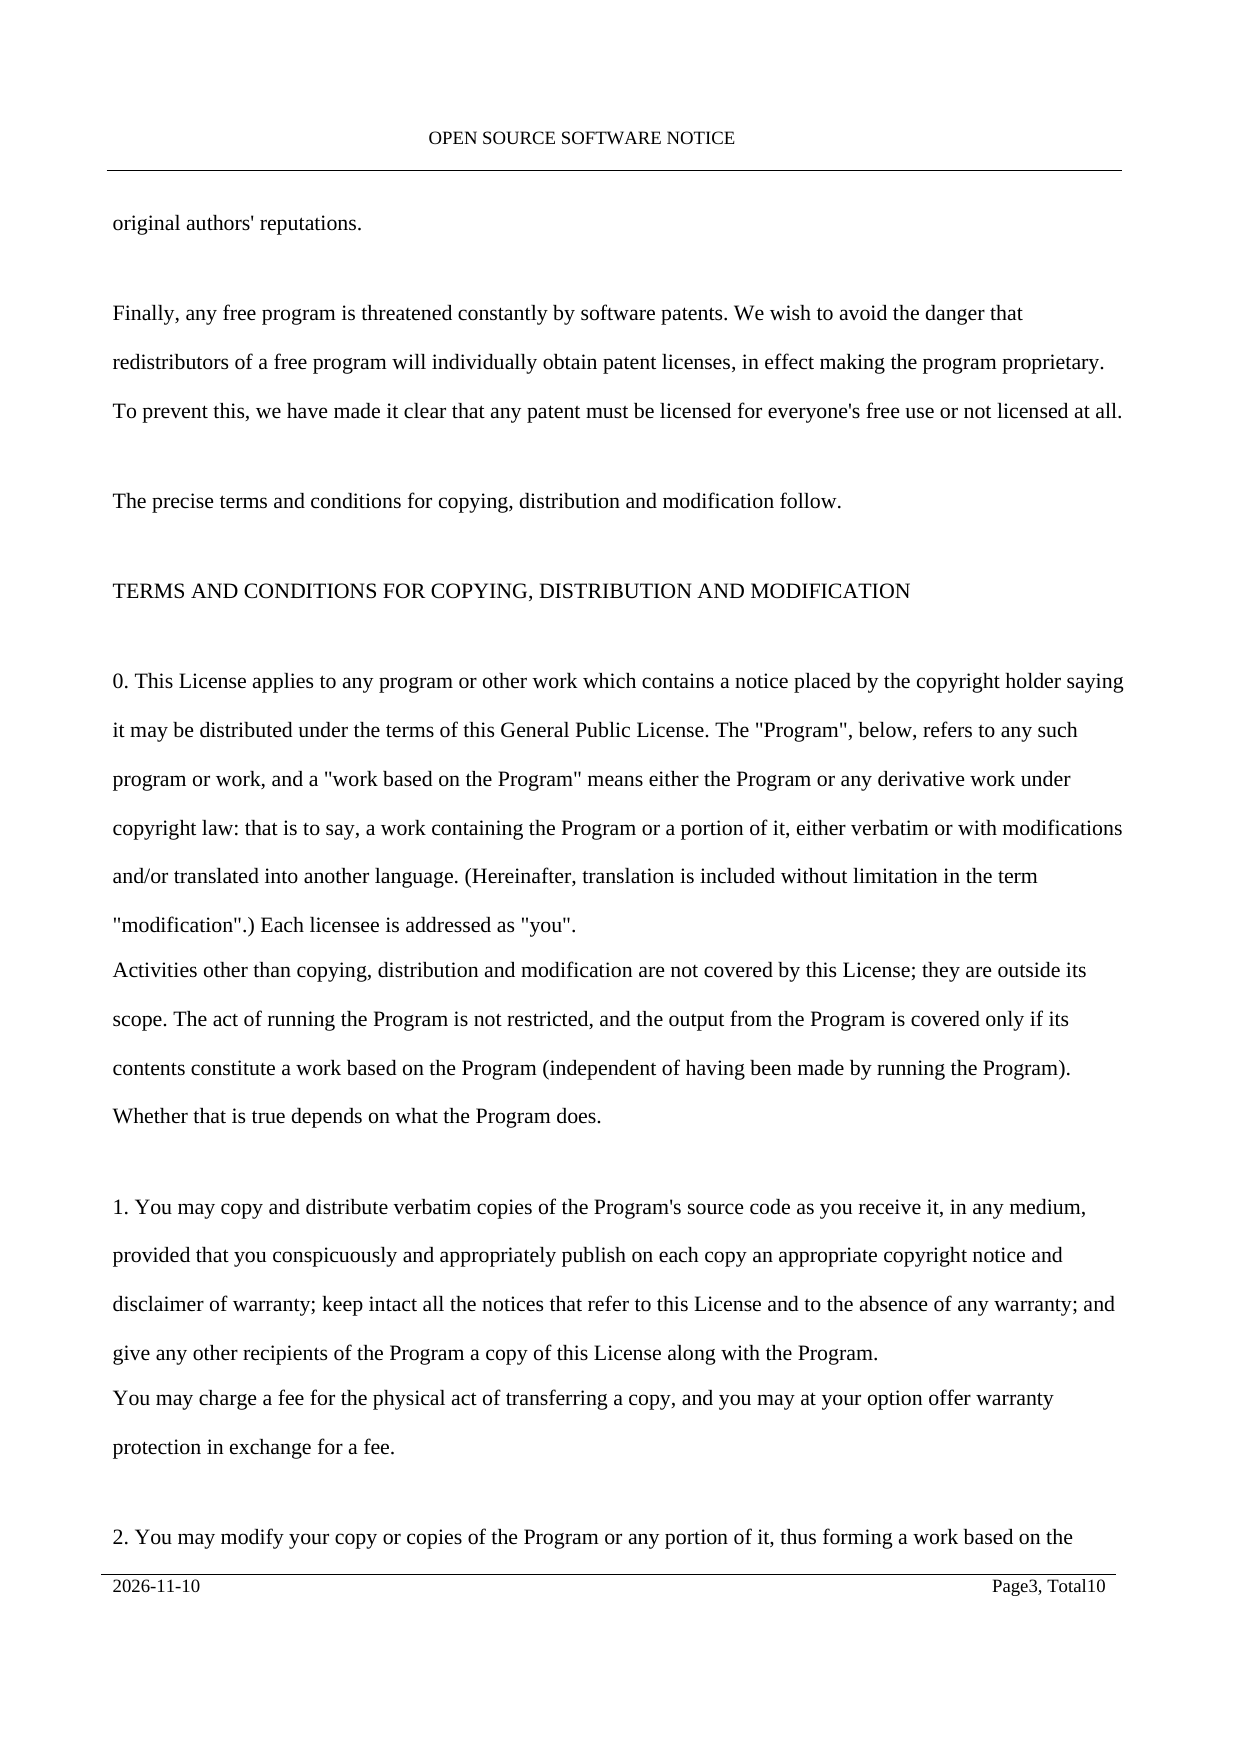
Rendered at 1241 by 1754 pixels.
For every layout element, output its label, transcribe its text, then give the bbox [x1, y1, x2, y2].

text Finally, any free program is threatened constantly by software patents. We wish to avoid the danger that redistributors of a free program will individually obtain patent licenses, in effect making the program proprietary. To prevent this, we have made it clear that any patent must be licensed for everyone's free use or not licensed at all. [112, 297, 1128, 427]
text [112, 1520, 1128, 1553]
text TERMS AND CONDITIONS FOR COPYING, DISTRIBUTION AND MODIFICATION [112, 574, 1128, 607]
text The precise terms and conditions for copying, distribution and modification follow. [112, 484, 1128, 517]
text You may charge a fee for the physical act of transferring a copy, and you may at your option offer warranty protection in exchange for a fee. [112, 1381, 1128, 1463]
text 0. This License applies to any program or other work which contains a notice placed by the copyright holder saying it may be distributed under the terms of this General Public License. The "Program", below, refers to any such program or work, and a "work based on the Program" means either the Program or any derivative work under copyright law: that is to say, a work containing the Program or a portion of it, either verbatim or with modifications and/or translated into another language. (Hereinafter, translation is included without limitation in the term "modification".) Each licensee is addressed as "you". [112, 665, 1128, 941]
text Activities other than copying, distribution and modification are not covered by this License; they are outside its scope. The act of running the Program is not restricted, and the output from the Program is covered only if its contents constitute a work based on the Program (independent of having been made by running the Program). Whether that is true depends on what the Program does. [112, 953, 1128, 1132]
text 1. You may copy and distribute verbatim copies of the Program's source code as you receive it, in any medium, provided that you conspicuously and appropriately publish on each copy an appropriate copyright notice and disclaimer of warranty; keep intact all the notices that refer to this License and to the absence of any warranty; and give any other recipients of the Program a copy of this License along with the Program. [112, 1190, 1128, 1369]
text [112, 206, 1128, 239]
